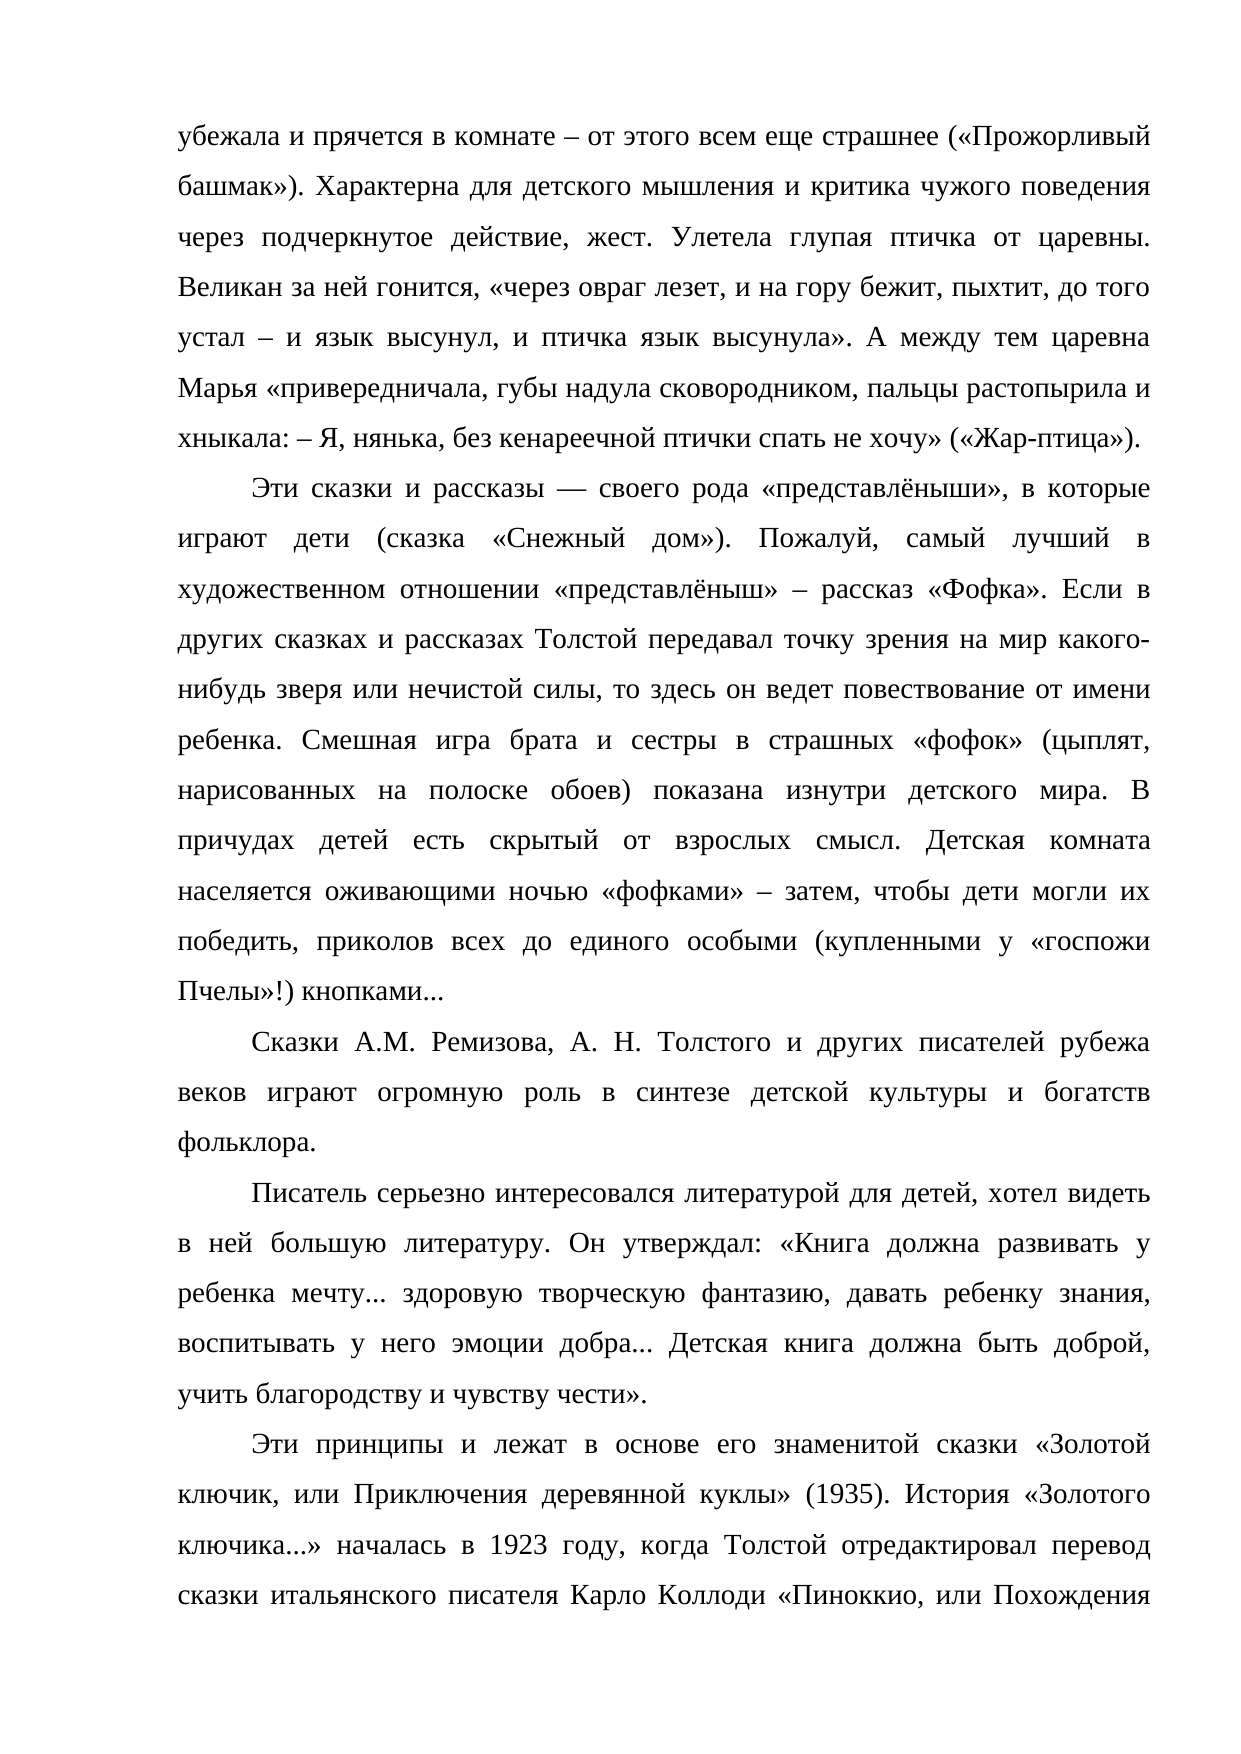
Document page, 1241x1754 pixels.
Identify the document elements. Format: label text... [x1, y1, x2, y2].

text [177, 1426, 1152, 1611]
text Сказки А.М. Ремизова, А. Н. Толстого и других писателей рубежа веков играют огромную роль в синтезе детской культуры и богатств фольклора. [177, 1024, 1152, 1158]
text Эти сказки и рассказы — своего рода «представлёныши», в которые играют дети (сказка «Снежный дом»). Пожалуй, самый лучший в художественном отношении «представлёныш» – рассказ «Фофка». Если в других сказках и рассказах Толстой передавал точку зрения на мир какого-нибудь зверя или нечистой силы, то здесь он ведет повествование от имени ребенка. Смешная игра брата и сестры в страшных «фофок» (цыплят, нарисованных на полоске обоев) показана изнутри детского мира. В причудах детей есть скрытый от взрослых смысл. Детская комната населяется оживающими ночью «фофками» – затем, чтобы дети могли их победить, приколов всех до единого особыми (купленными у «госпожи Пчелы»!) кнопками... [177, 470, 1152, 1007]
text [177, 118, 1152, 453]
text Писатель серьезно интересовался литературой для детей, хотел видеть в ней большую литературу. Он утверждал: «Книга должна развивать у ребенка мечту... здоровую творческую фантазию, давать ребенку знания, воспитывать у него эмоции добра... Детская книга должна быть доброй, учить благородству и чувству чести». [177, 1175, 1152, 1409]
